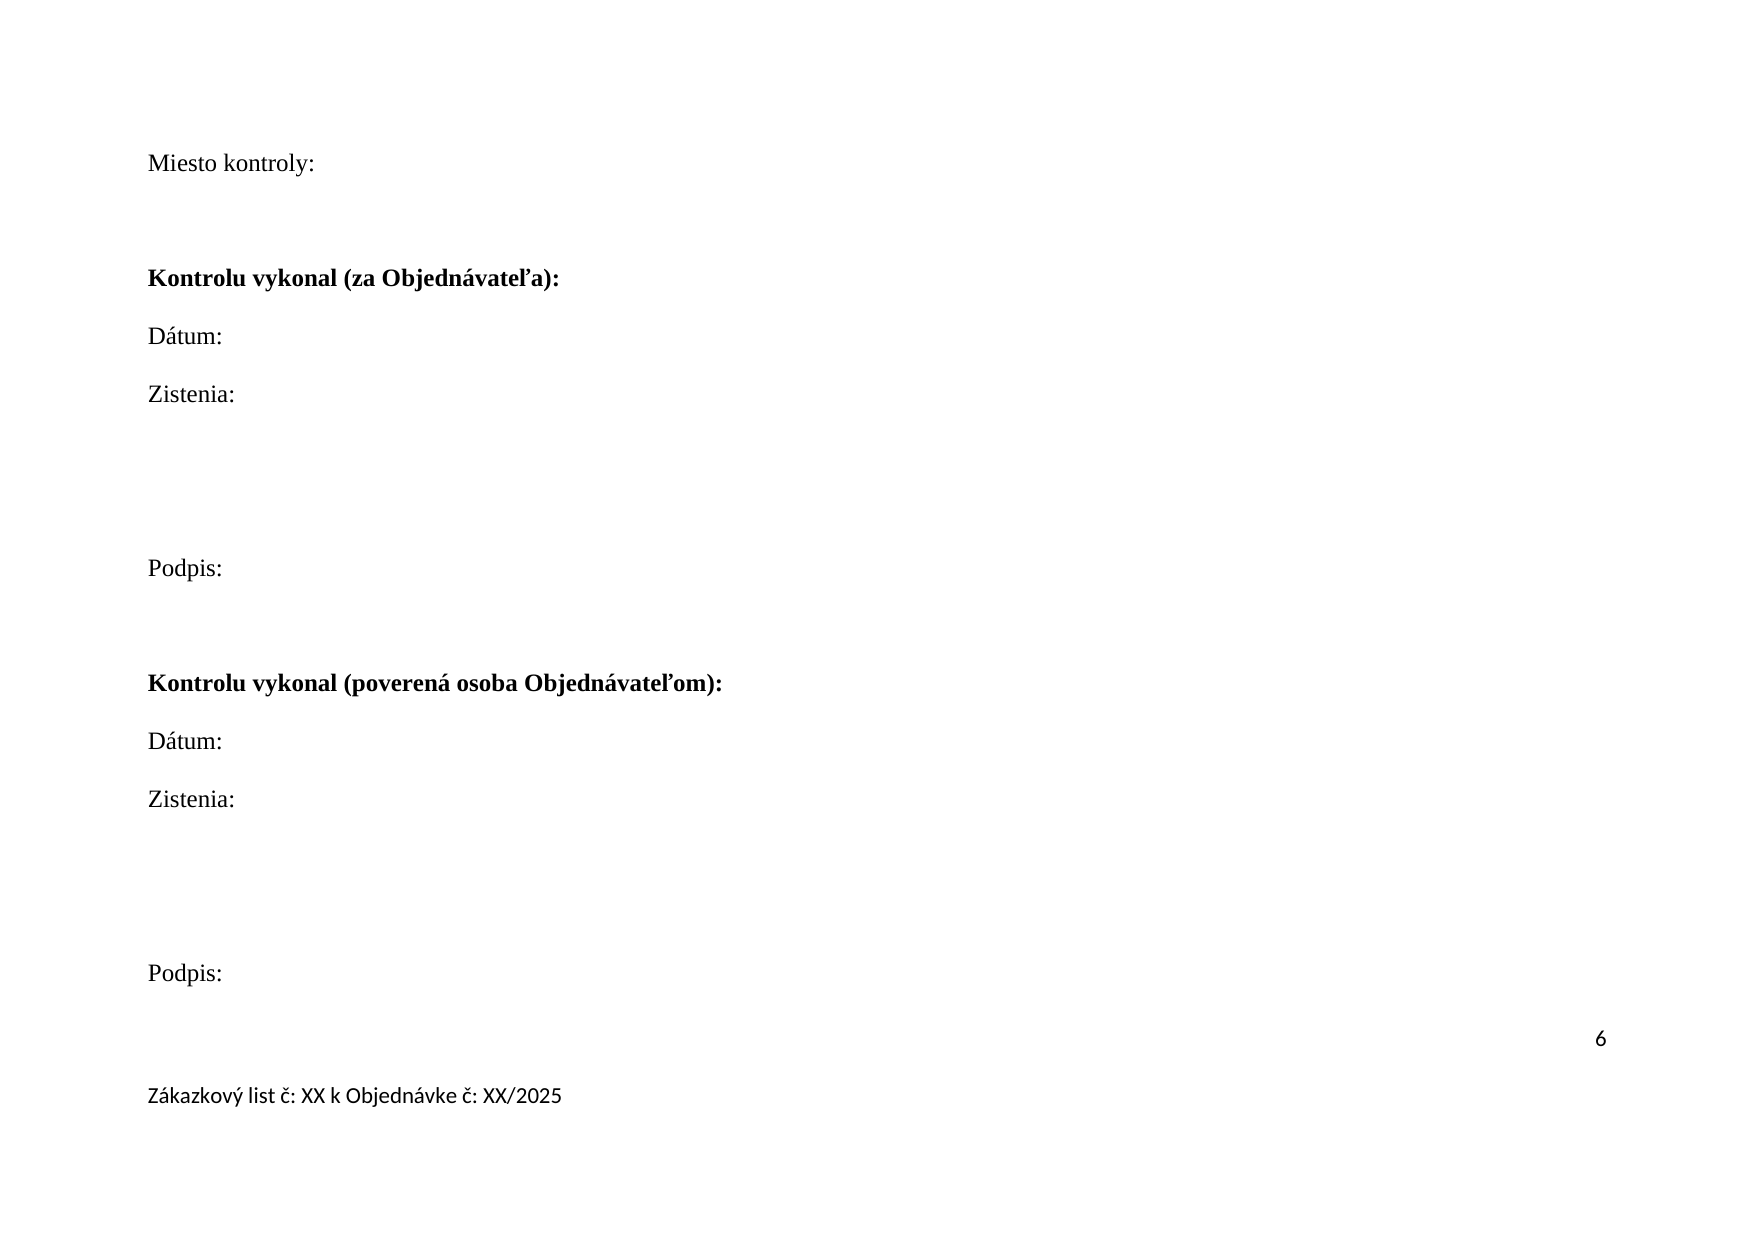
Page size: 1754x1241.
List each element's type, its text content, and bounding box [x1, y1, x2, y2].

text Podpis: [148, 553, 1606, 582]
text Dátum: [148, 321, 1606, 350]
text Zistenia: [148, 379, 1606, 408]
text Kontrolu vykonal (poverená osoba Objednávateľom): [148, 668, 1606, 697]
text Dátum: [148, 726, 1606, 755]
text Podpis: [148, 958, 1606, 986]
text Miesto kontroly: [148, 148, 1606, 176]
text Kontrolu vykonal (za Objednávateľa): [148, 263, 1606, 292]
text Zistenia: [148, 784, 1606, 813]
